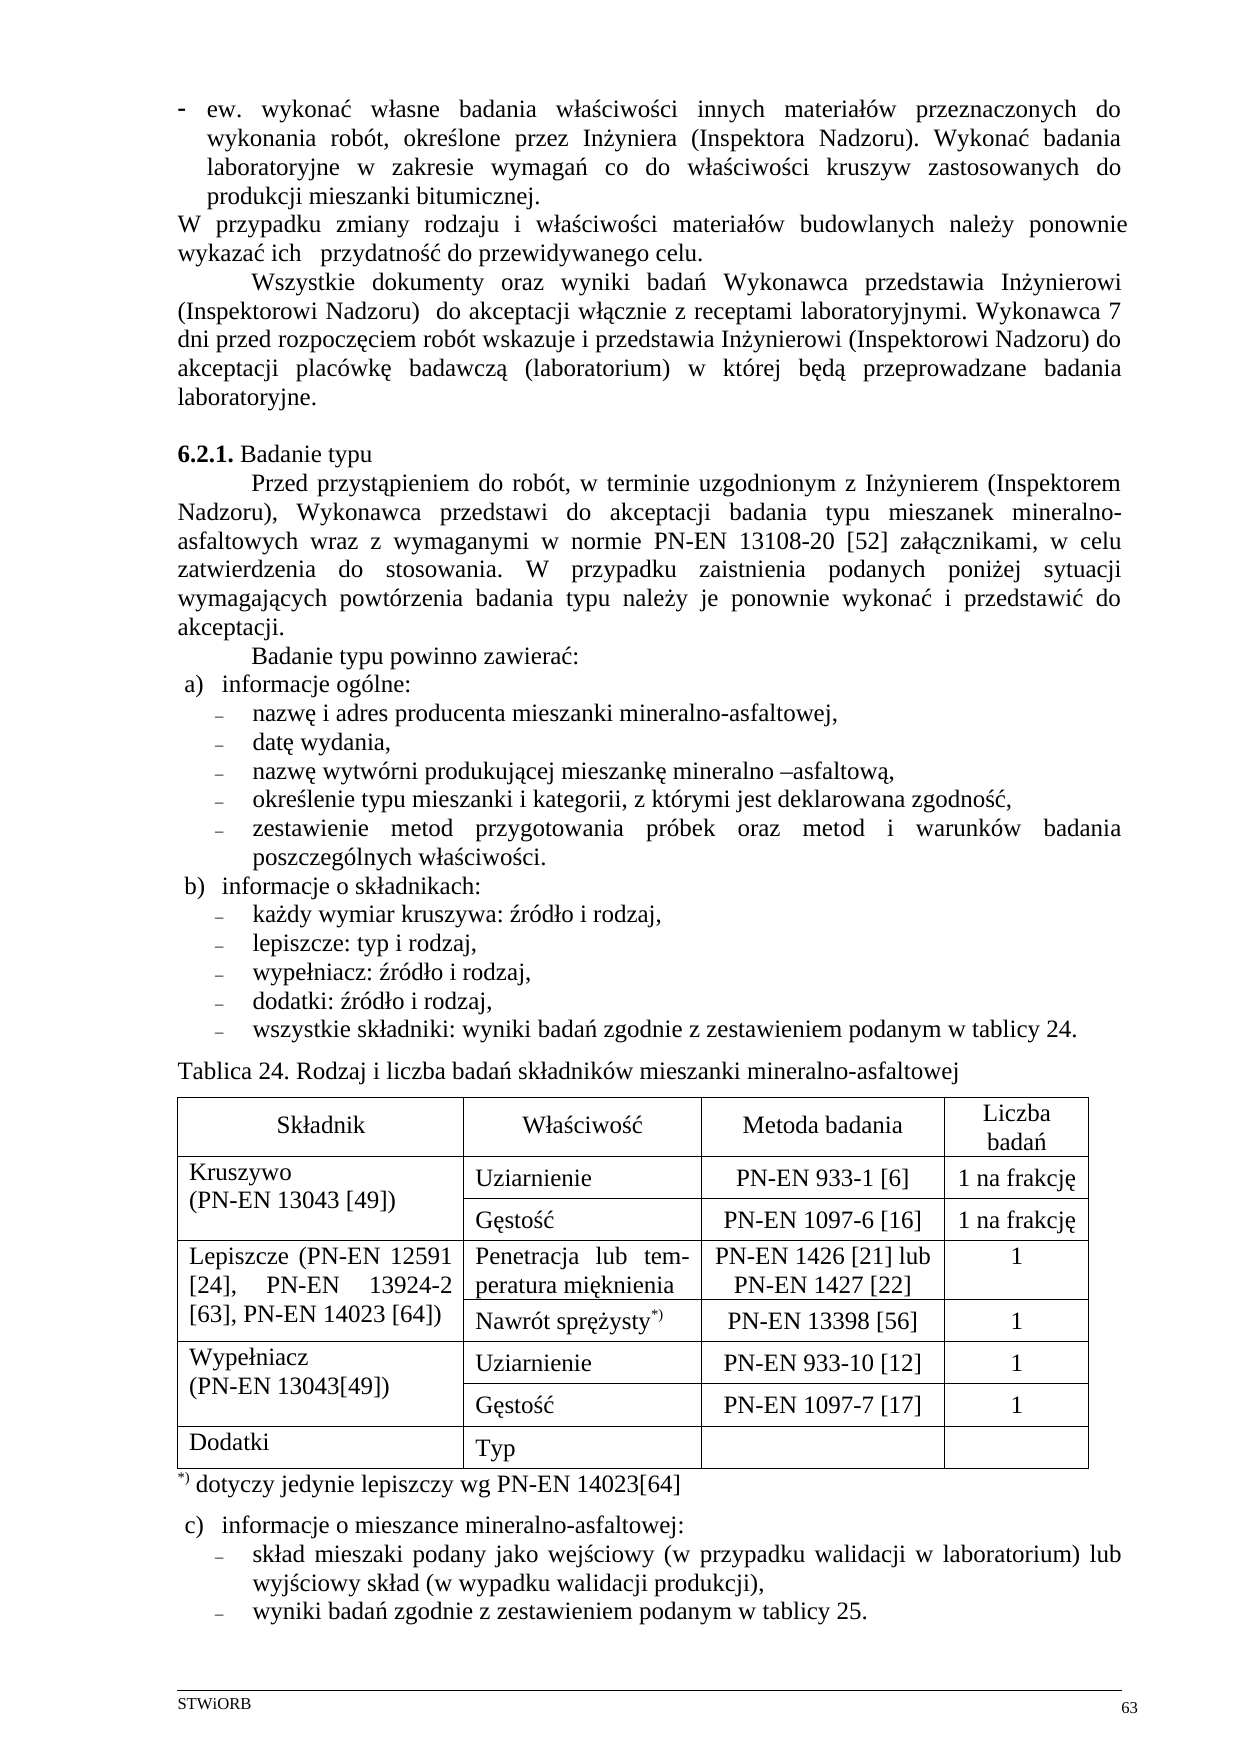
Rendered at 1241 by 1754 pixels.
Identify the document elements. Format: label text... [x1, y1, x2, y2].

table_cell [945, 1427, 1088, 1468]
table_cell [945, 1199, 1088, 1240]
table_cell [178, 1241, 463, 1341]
list lepiszcze: typ i rodzaj, [215, 928, 1122, 957]
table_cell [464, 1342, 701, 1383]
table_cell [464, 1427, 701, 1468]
list informacje o składnikach: [184, 871, 1122, 899]
text 6.2.1. Badanie typu [177, 439, 1122, 468]
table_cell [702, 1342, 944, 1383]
list nazwę wytwórni produkującej mieszankę mineralno –asfaltową, [215, 756, 1122, 784]
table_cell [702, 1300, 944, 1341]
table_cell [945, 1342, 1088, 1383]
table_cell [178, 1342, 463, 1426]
text W przypadku zmiany rodzaju i właściwości materiałów budowlanych należy ponownie wykazać ich przydatność do przewidywanego celu. [177, 209, 1128, 267]
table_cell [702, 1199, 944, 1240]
list wypełniacz: źródło i rodzaj, [215, 957, 1122, 986]
list zestawienie metod przygotowania próbek oraz metod i warunków badania poszczególnych właściwości. [215, 813, 1122, 871]
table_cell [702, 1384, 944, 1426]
list informacje ogólne: [184, 669, 1122, 698]
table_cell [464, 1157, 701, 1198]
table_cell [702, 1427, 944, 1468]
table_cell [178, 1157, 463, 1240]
list ew. wykonać własne badania właściwości innych materiałów przeznaczonych do wykonania robót, określone przez Inżyniera (Inspektora Nadzoru). Wykonać badania laboratoryjne w zakresie wymagań co do właściwości kruszyw zastosowanych do produkcji mieszanki bitumicznej. [177, 94, 1122, 209]
list Wszystkie dokumenty oraz wyniki badań Wykonawca przedstawia Inżynierowi (Inspektorowi Nadzoru) do akceptacji włącznie z receptami laboratoryjnymi. Wykonawca 7 dni przed rozpoczęciem robót wskazuje i przedstawia Inżynierowi (Inspektorowi Nadzoru) do akceptacji placówkę badawczą (laboratorium) w której będą przeprowadzane badania laboratoryjne. [177, 267, 1122, 411]
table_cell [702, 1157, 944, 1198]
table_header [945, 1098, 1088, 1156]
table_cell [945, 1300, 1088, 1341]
list nazwę i adres producenta mieszanki mineralno-asfaltowej, [215, 698, 1122, 727]
list wszystkie składniki: wyniki badań zgodnie z zestawieniem podanym w tablicy 24. [215, 1014, 1122, 1043]
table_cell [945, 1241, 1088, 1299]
list datę wydania, [215, 727, 1122, 756]
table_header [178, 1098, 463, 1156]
list wyniki badań zgodnie z zestawieniem podanym w tablicy 25. [215, 1596, 1122, 1625]
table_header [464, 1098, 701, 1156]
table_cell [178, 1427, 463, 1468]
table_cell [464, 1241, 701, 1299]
text *) dotyczy jedynie lepiszczy wg PN-EN 14023[64] [177, 1469, 1122, 1498]
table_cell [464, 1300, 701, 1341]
list każdy wymiar kruszywa: źródło i rodzaj, [215, 899, 1122, 928]
text Tablica 24. Rodzaj i liczba badań składników mieszanki mineralno-asfaltowej [177, 1056, 1122, 1084]
list skład mieszaki podany jako wejściowy (w przypadku walidacji w laboratorium) lub wyjściowy skład (w wypadku walidacji produkcji), [215, 1539, 1122, 1596]
list określenie typu mieszanki i kategorii, z którymi jest deklarowana zgodność, [215, 784, 1122, 813]
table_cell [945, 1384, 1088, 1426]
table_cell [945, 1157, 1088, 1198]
text Przed przystąpieniem do robót, w terminie uzgodnionym z Inżynierem (Inspektorem Nadzoru), Wykonawca przedstawi do akceptacji badania typu mieszanek mineralno-asfaltowych wraz z wymaganymi w normie PN-EN 13108-20 [52] załącznikami, w celu zatwierdzenia do stosowania. W przypadku zaistnienia podanych poniżej sytuacji wymagających powtórzenia badania typu należy je ponownie wykonać i przedstawić do akceptacji. [177, 468, 1122, 641]
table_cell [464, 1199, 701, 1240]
list dodatki: źródło i rodzaj, [215, 986, 1122, 1014]
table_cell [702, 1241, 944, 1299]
list informacje o mieszance mineralno-asfaltowej: [184, 1510, 1122, 1539]
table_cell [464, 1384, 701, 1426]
text Badanie typu powinno zawierać: [177, 641, 1122, 669]
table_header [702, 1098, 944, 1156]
